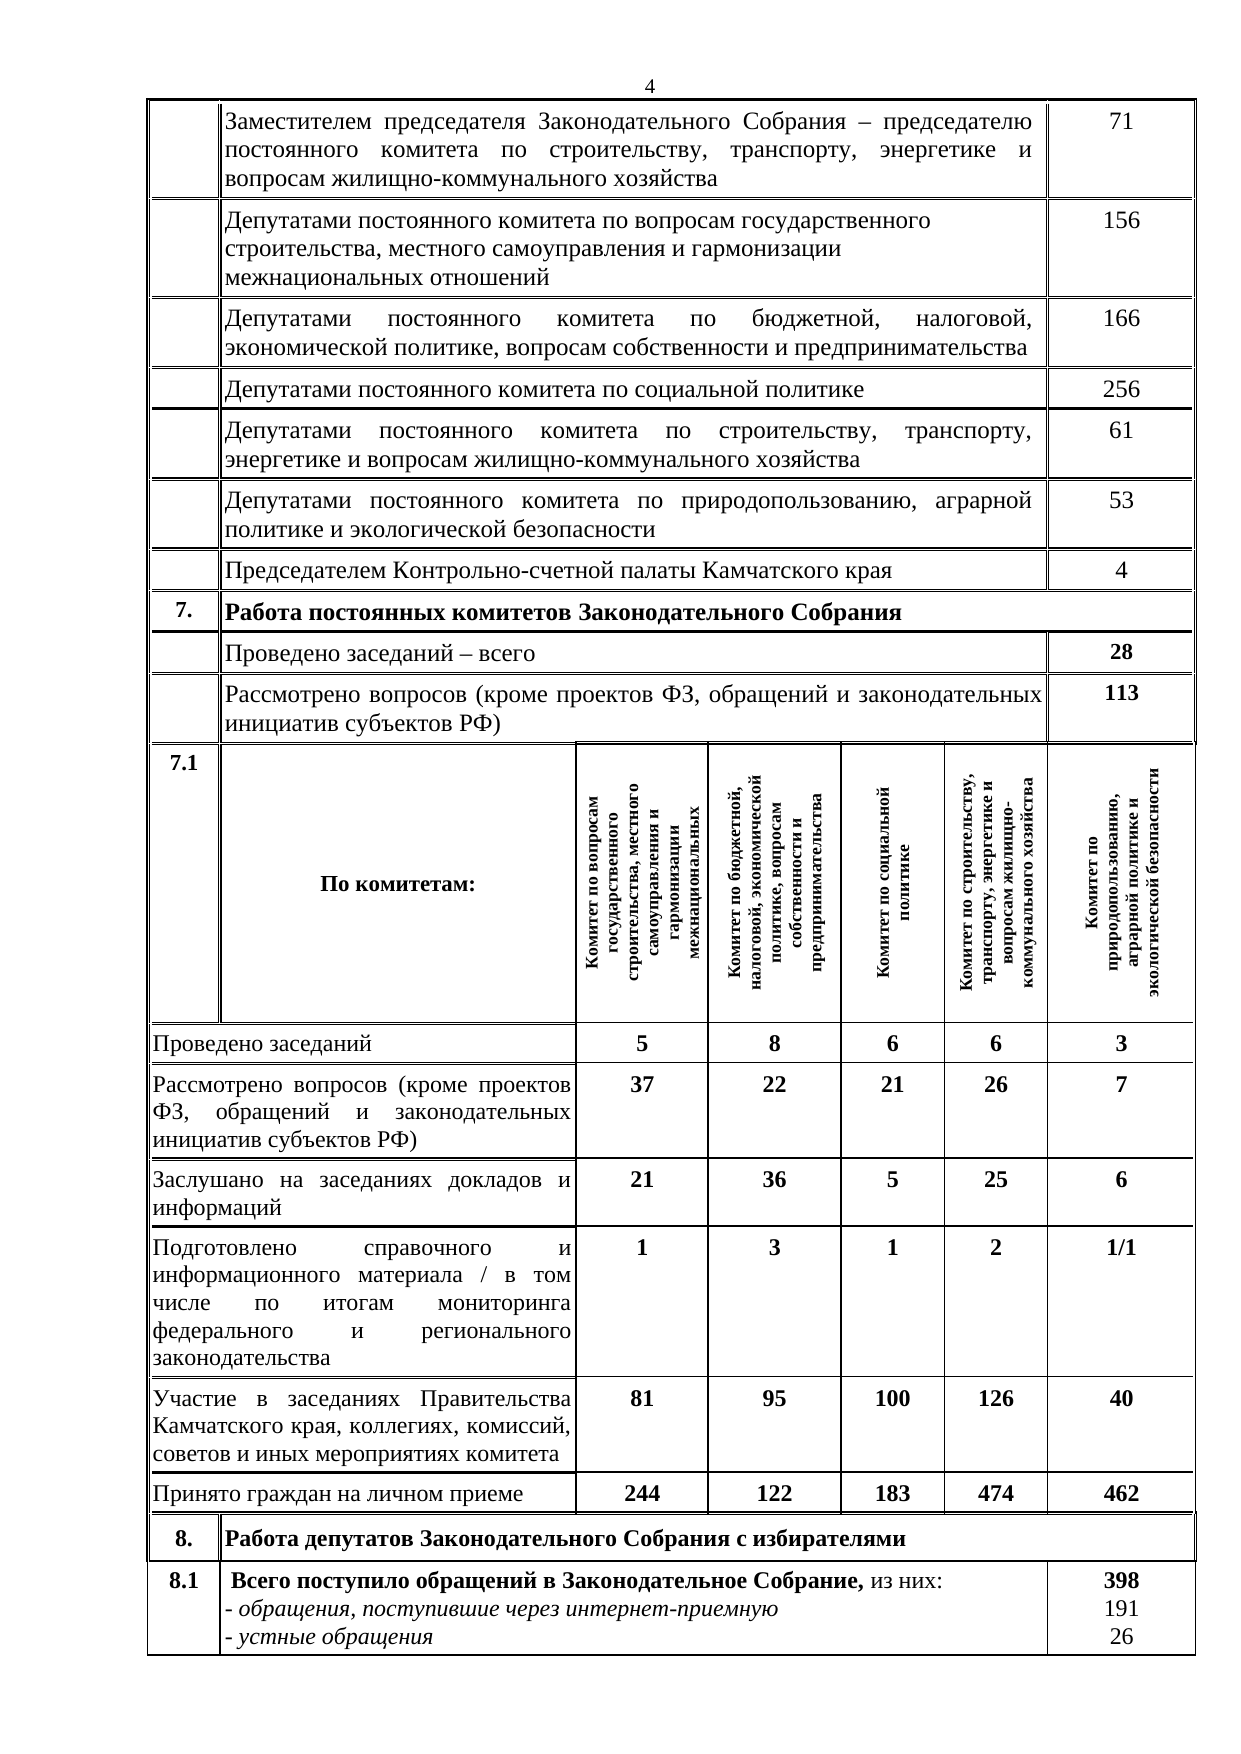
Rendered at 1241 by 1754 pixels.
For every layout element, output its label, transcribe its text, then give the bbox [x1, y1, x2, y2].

table_cell 5 [842, 1159, 944, 1225]
table_cell 8. [150, 1511, 218, 1560]
table_cell 25 [945, 1159, 1047, 1225]
table_cell 28 [1049, 630, 1194, 671]
table_cell Принято граждан на личном приеме [150, 1471, 575, 1511]
table_cell [150, 547, 218, 589]
table_cell [150, 477, 218, 547]
table_cell 398 191 26 24 5 2 [1048, 1562, 1195, 1654]
table_cell 71 [1048, 101, 1194, 197]
table_cell Комитет по строительству, транспорту, энергетике и вопросам жилищно-коммунального хозяйства [945, 745, 1047, 1022]
table_cell 7. [148, 589, 220, 630]
table_cell Комитет по бюджетной, налоговой, экономической политике, вопросам собственности и предпринимательства [709, 745, 840, 1022]
table_cell Заместителем председателя Законодательного Собрания – председателю постоянного комитета по строительству, транспорту, энергетике и вопросам жилищно-коммунального хозяйства [220, 101, 1047, 197]
table_cell Проведено заседаний [148, 1022, 575, 1062]
table_cell 7 [1048, 1062, 1195, 1157]
table_cell [150, 407, 218, 477]
table_cell 26 [945, 1063, 1047, 1157]
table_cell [221, 1562, 1047, 1654]
table_cell Комитет по природопользованию, аграрной политике и экологической безопасности [1048, 741, 1195, 1022]
table_cell 8 [709, 1023, 840, 1062]
table_cell 21 [842, 1063, 944, 1157]
table_cell Депутатами постоянного комитета по природопользованию, аграрной политике и экологической безопасности [222, 481, 1046, 547]
table_cell Участие в заседаниях Правительства Камчатского края, коллегиях, комиссий, советов и иных мероприятиях комитета [148, 1376, 575, 1471]
table_cell 3 [709, 1227, 840, 1376]
table_cell 6 [1048, 1157, 1195, 1225]
table_cell 95 [709, 1377, 840, 1471]
table_cell 1 [842, 1227, 944, 1376]
table_cell 244 [577, 1473, 707, 1511]
table_cell 61 [1049, 407, 1194, 477]
table_cell 40 [1048, 1376, 1195, 1471]
table_cell По комитетам: [222, 745, 575, 1022]
table_cell Депутатами постоянного комитета по вопросам государственного строительства, местного самоуправления и гармонизации межнациональных отношений [222, 200, 1046, 296]
table_cell 3 [1048, 1022, 1195, 1062]
table_cell [150, 671, 218, 741]
table_cell Заслушано на заседаниях докладов и информаций [150, 1157, 575, 1225]
table_cell 100 [842, 1377, 944, 1471]
table_cell 156 [1048, 197, 1195, 296]
table_cell Депутатами постоянного комитета по бюджетной, налоговой, экономической политике, вопросам собственности и предпринимательства [222, 299, 1046, 366]
table_cell Депутатами постоянного комитета по строительству, транспорту, энергетике и вопросам жилищно-коммунального хозяйства [222, 410, 1046, 477]
table_cell Комитет по вопросам государственного строительства, местного самоуправления и гармонизации межнациональных отношений [577, 745, 707, 1022]
table_cell [148, 296, 220, 366]
table_cell 256 [1048, 366, 1195, 407]
table_cell 1/1 [1048, 1225, 1195, 1376]
table_cell 113 [1049, 671, 1194, 741]
table_cell [150, 100, 220, 197]
table_cell [148, 197, 220, 296]
table_cell Председателем Контрольно-счетной палаты Камчатского края [222, 551, 1046, 589]
table_cell 21 [577, 1159, 707, 1225]
table_cell 7.1 [150, 741, 218, 1022]
table_cell 37 [577, 1063, 707, 1157]
table_cell 2 [945, 1227, 1047, 1376]
table_cell Работа постоянных комитетов Законодательного Собрания [220, 589, 1195, 630]
table_cell 6 [842, 1023, 944, 1062]
table_cell Рассмотрено вопросов (кроме проектов ФЗ, обращений и законодательных инициатив субъектов РФ) [222, 675, 1046, 741]
table_cell Комитет по социальной политике [842, 745, 944, 1022]
table_cell 5 [577, 1023, 707, 1062]
table_cell Депутатами постоянного комитета по социальной политике [222, 369, 1046, 407]
table_cell 8.1 [148, 1560, 219, 1654]
table_cell 183 [842, 1473, 944, 1511]
table_cell Рассмотрено вопросов (кроме проектов ФЗ, обращений и законодательных инициатив субъектов РФ) [148, 1062, 575, 1157]
table_cell 122 [709, 1473, 840, 1511]
table_cell 81 [577, 1377, 707, 1471]
table_cell 474 [945, 1473, 1047, 1511]
table_cell 126 [945, 1377, 1047, 1471]
table_cell Работа депутатов Законодательного Собрания с избирателями [222, 1511, 1195, 1560]
table_cell [148, 366, 220, 407]
table_cell 166 [1048, 296, 1195, 366]
table_cell 462 [1048, 1471, 1195, 1511]
table_cell 53 [1049, 477, 1194, 547]
table_cell 22 [709, 1063, 840, 1157]
table_cell Подготовлено справочного и информационного материала / в том числе по итогам мониторинга федерального и регионального законодательства [150, 1225, 575, 1376]
table_cell 36 [709, 1159, 840, 1225]
table_cell [150, 630, 218, 671]
table_cell 1 [577, 1227, 707, 1376]
table_cell 4 [1049, 547, 1194, 589]
table_cell Проведено заседаний – всего [222, 633, 1046, 671]
table_cell 6 [945, 1023, 1047, 1062]
